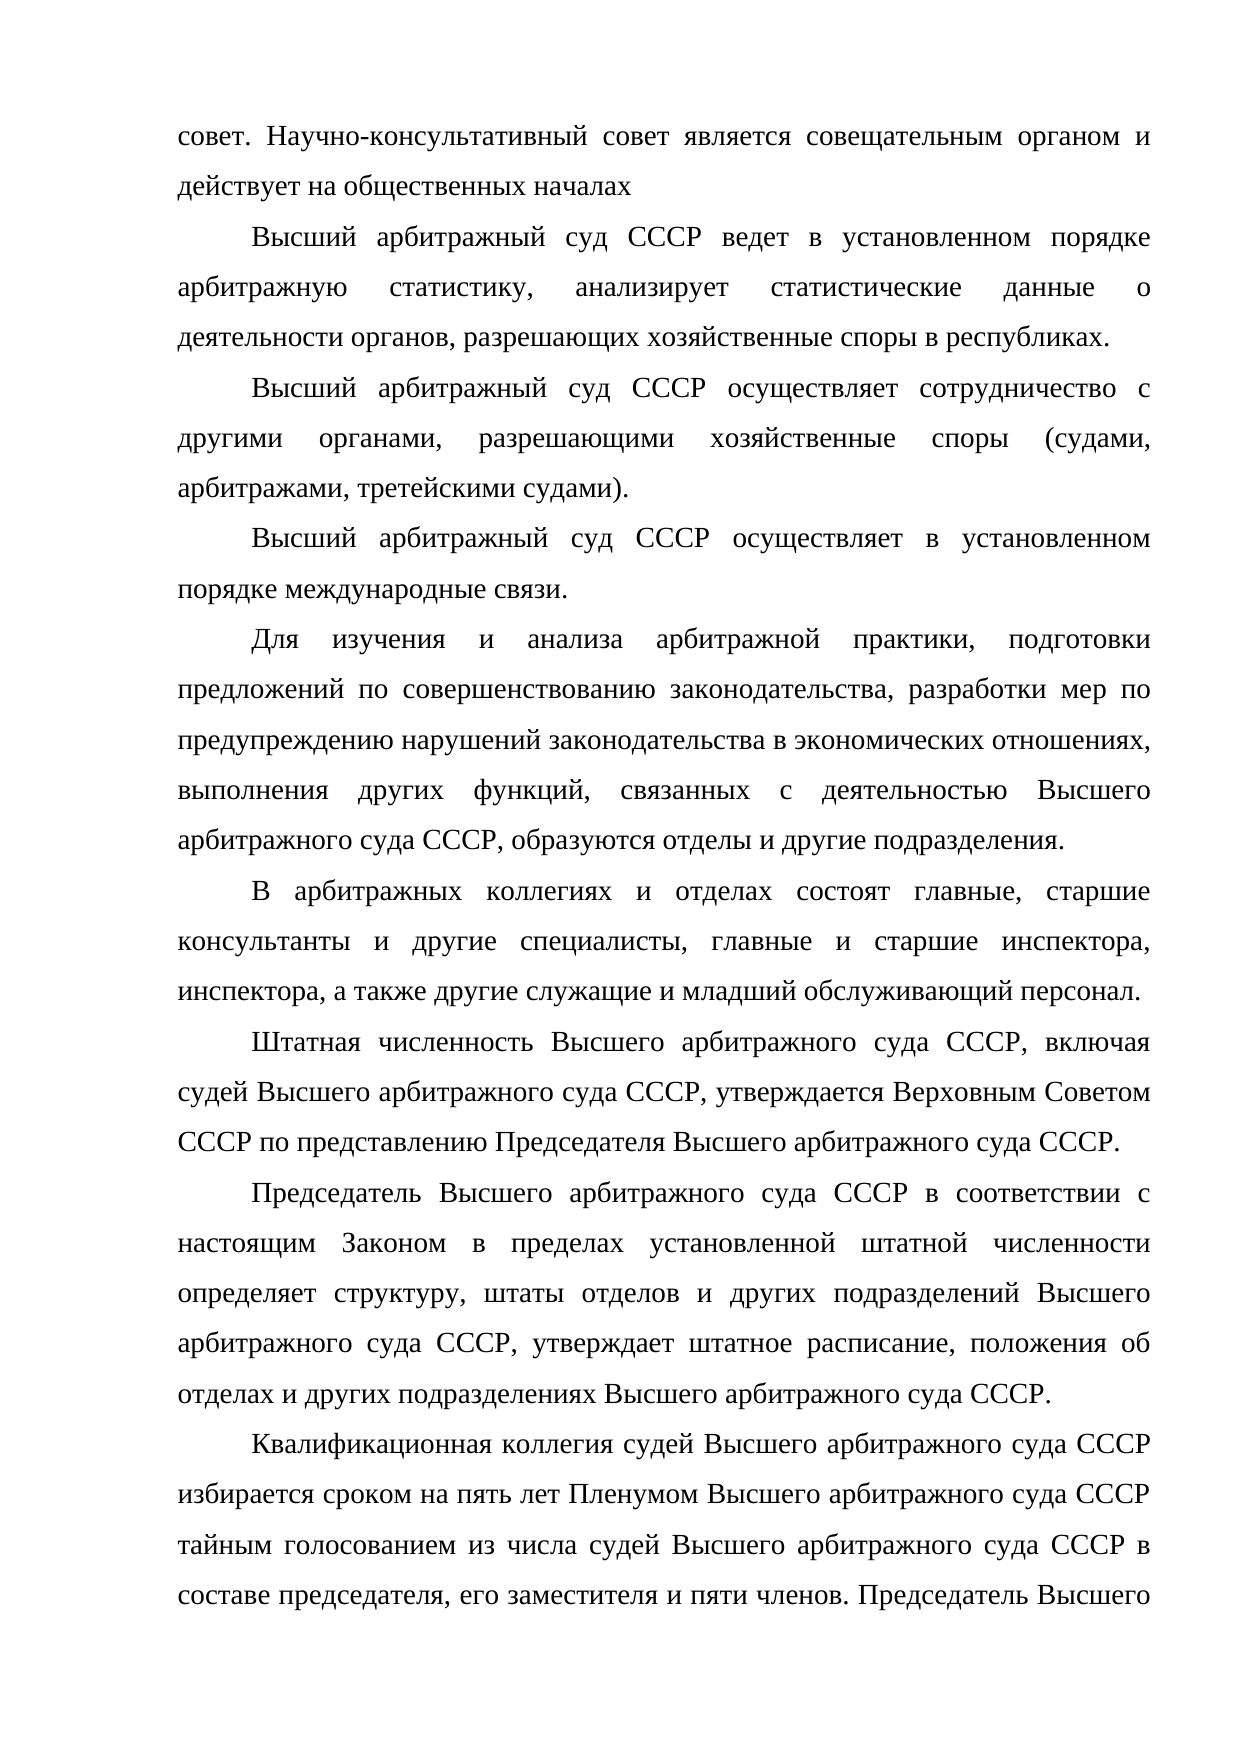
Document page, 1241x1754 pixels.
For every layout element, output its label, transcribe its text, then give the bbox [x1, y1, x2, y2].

text Высший арбитражный суд СССР осуществляет в установленном порядке международные связи. [177, 521, 1152, 604]
text Председатель Высшего арбитражного суда СССР в соответствии с настоящим Законом в пределах установленной штатной численности определяет структуру, штаты отделов и других подразделений Высшего арбитражного суда СССР, утверждает штатное расписание, положения об отделах и других подразделениях Высшего арбитражного суда СССР. [177, 1175, 1152, 1409]
text Высший арбитражный суд СССР осуществляет сотрудничество с другими органами, разрешающими хозяйственные споры (судами, арбитражами, третейскими судами). [177, 370, 1152, 504]
text В арбитражных коллегиях и отделах состоят главные, старшие консультанты и другие специалисты, главные и старшие инспектора, инспектора, а также другие служащие и младший обслуживающий персонал. [177, 873, 1152, 1007]
text Для изучения и анализа арбитражной практики, подготовки предложений по совершенствованию законодательства, разработки мер по предупреждению нарушений законодательства в экономических отношениях, выполнения других функций, связанных с деятельностью Высшего арбитражного суда СССР, образуются отделы и другие подразделения. [177, 621, 1152, 856]
text Штатная численность Высшего арбитражного суда СССР, включая судей Высшего арбитражного суда СССР, утверждается Верховным Советом СССР по представлению Председателя Высшего арбитражного суда СССР. [177, 1024, 1152, 1158]
text Высший арбитражный суд СССР ведет в установленном порядке арбитражную статистику, анализирует статистические данные о деятельности органов, разрешающих хозяйственные споры в республиках. [177, 219, 1152, 353]
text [177, 118, 1152, 202]
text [177, 1426, 1152, 1611]
